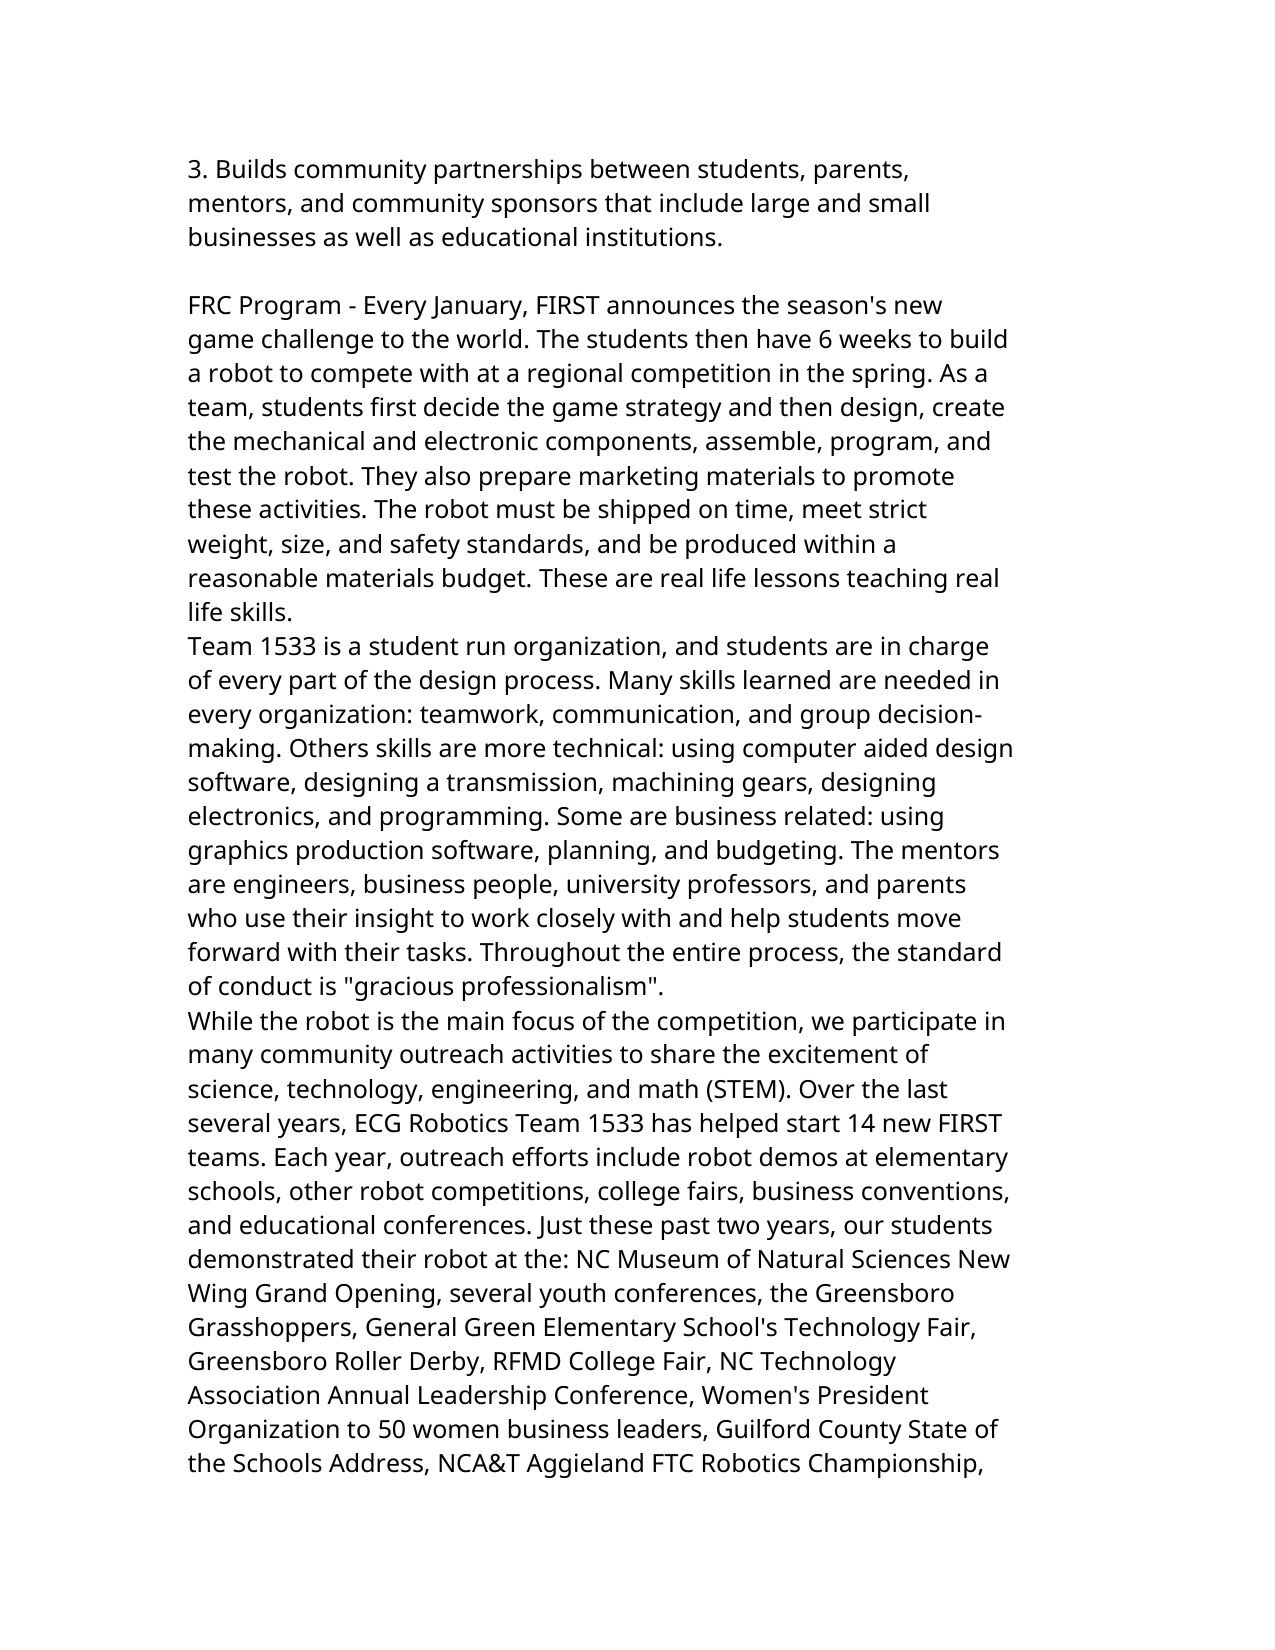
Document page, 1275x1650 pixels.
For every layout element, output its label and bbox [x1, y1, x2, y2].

table_cell [186, 150, 1018, 1482]
